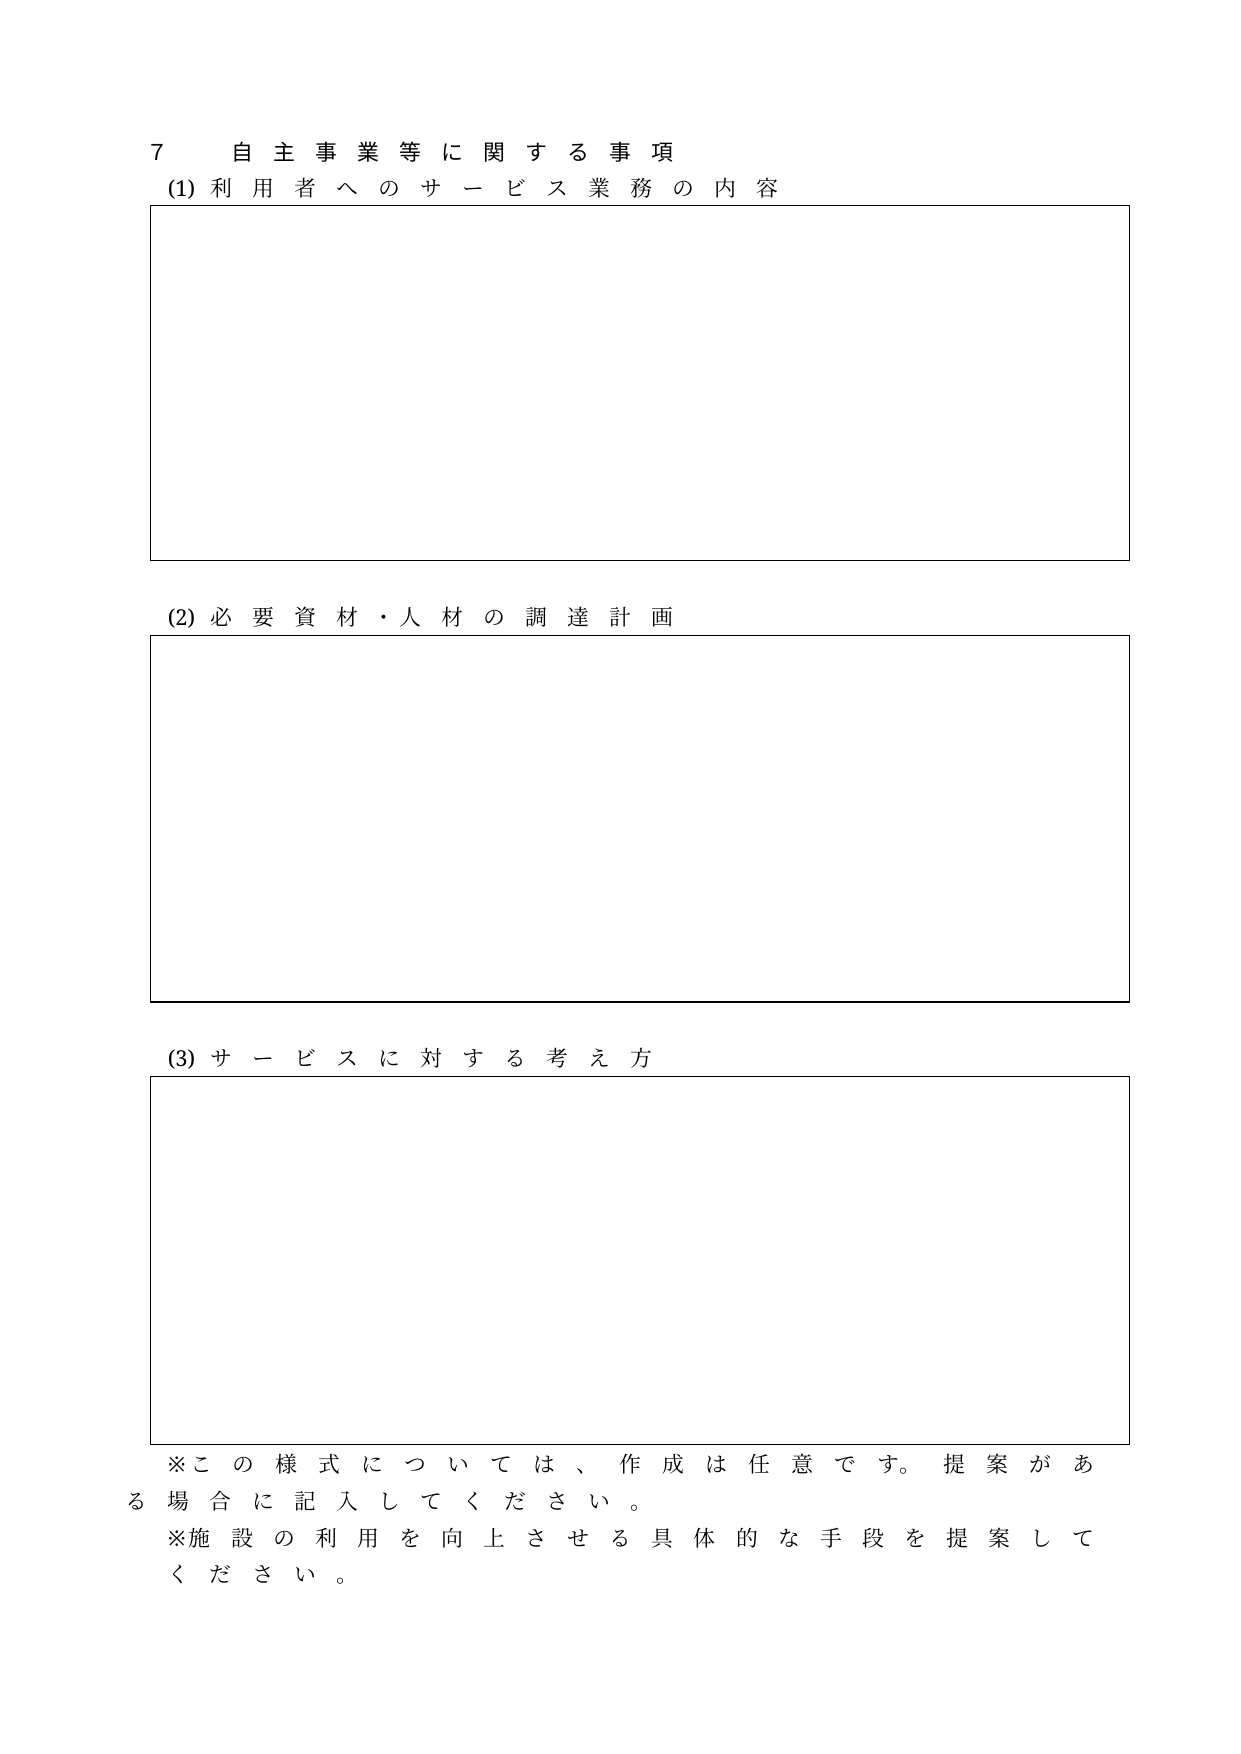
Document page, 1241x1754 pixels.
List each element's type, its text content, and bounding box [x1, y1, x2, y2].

text ７ 自主事業等に関する事項 [126, 132, 1114, 169]
table_header [151, 206, 1129, 560]
text (2)必要資材･人材の調達計画 [150, 598, 1114, 634]
table_header [151, 636, 1129, 1001]
text ※この様式については、作成は任意です。提案がある場合に記入してください。 [126, 1445, 1114, 1518]
text (3)サービスに対する考え方 [150, 1039, 1114, 1076]
text ※施設の利用を向上させる具体的な手段を提案してください。 [150, 1518, 1114, 1591]
text (1)利用者へのサービス業務の内容 [150, 169, 1114, 205]
table_header [151, 1077, 1129, 1444]
